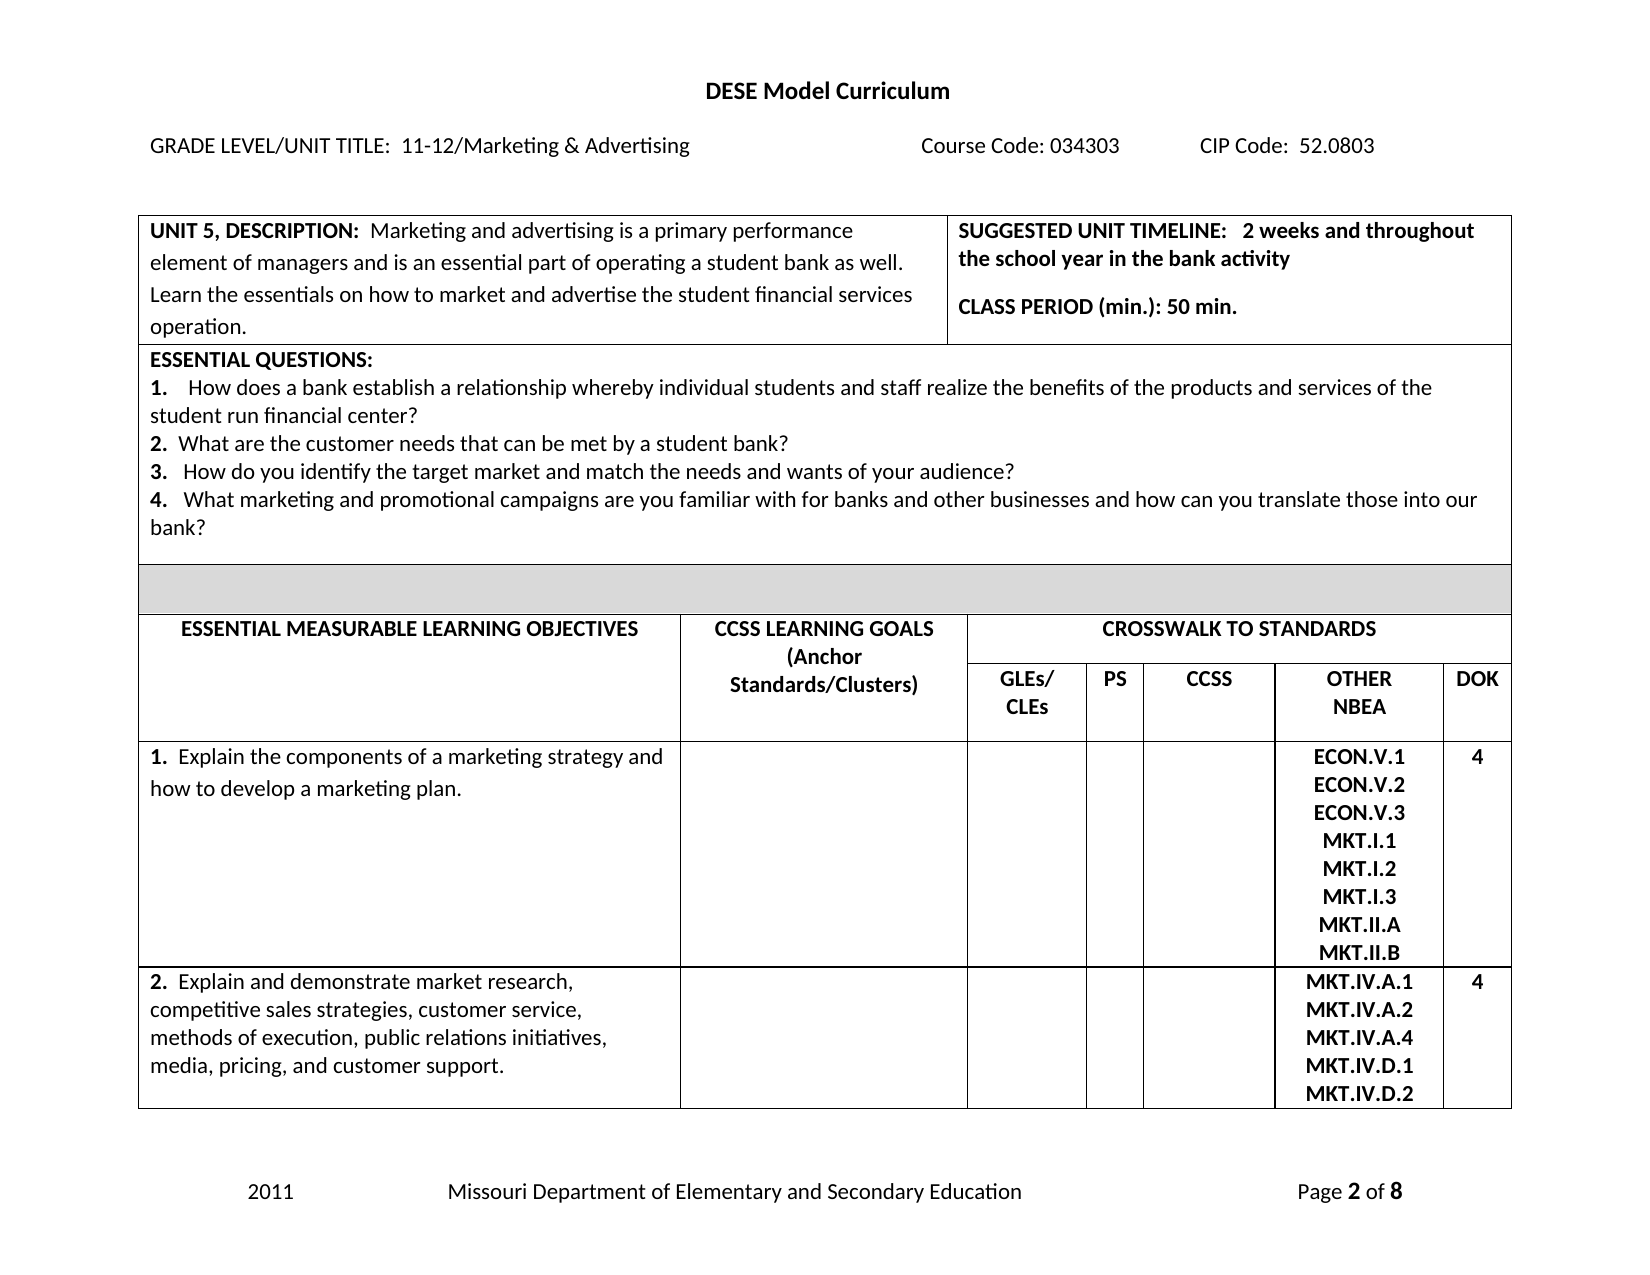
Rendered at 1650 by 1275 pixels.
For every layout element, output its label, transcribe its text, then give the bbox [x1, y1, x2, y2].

table_cell 4 [1444, 968, 1511, 1108]
table_cell [968, 968, 1086, 1108]
table_cell [1087, 742, 1143, 966]
table_cell 1. Explain the components of a marketing strategy and how to develop a marketing plan. [139, 742, 680, 966]
table_cell CCSS LEARNING GOALS (Anchor Standards/Clusters) [681, 615, 967, 741]
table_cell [1276, 968, 1443, 1108]
table_header UNIT 5, DESCRIPTION: Marketing and advertising is a primary performance element of managers and is an essential part of operating a student bank as well. Learn the essentials on how to market and advertise the student financial services operation. [139, 216, 947, 344]
table_cell CROSSWALK TO STANDARDS [968, 615, 1511, 663]
table_cell [139, 565, 1511, 613]
table_cell [1087, 968, 1143, 1108]
table_cell CCSS [1144, 664, 1274, 741]
table_cell ESSENTIAL QUESTIONS: 1. How does a bank establish a relationship whereby individual students and staff realize the benefits of the products and services of the student run financial center? 2. What are the customer needs that can be met by a student bank? 3. How do you identify the target market and match the needs and wants of your audience? 4. What marketing and promotional campaigns are you familiar with for banks and other businesses and how can you translate those into our bank? [139, 345, 1511, 563]
table_cell [1144, 742, 1274, 966]
table_header SUGGESTED UNIT TIMELINE: 2 weeks and throughout the school year in the bank activity CLASS PERIOD (min.): 50 min. [948, 216, 1511, 344]
table_cell [681, 742, 967, 966]
table_cell GLEs/CLEs [968, 664, 1086, 741]
table_cell ESSENTIAL MEASURABLE LEARNING OBJECTIVES [139, 615, 680, 741]
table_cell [139, 968, 680, 1108]
table_cell [968, 742, 1086, 966]
table_cell 4 [1444, 742, 1511, 966]
table_cell DOK [1444, 664, 1511, 741]
table_cell ECON.V.1 ECON.V.2 ECON.V.3 MKT.I.1 MKT.I.2 MKT.I.3 MKT.II.A MKT.II.B [1276, 742, 1443, 966]
table_cell PS [1087, 664, 1143, 741]
table_cell OTHER NBEA [1276, 664, 1443, 741]
table_cell [1144, 968, 1274, 1108]
table_cell [681, 968, 967, 1108]
